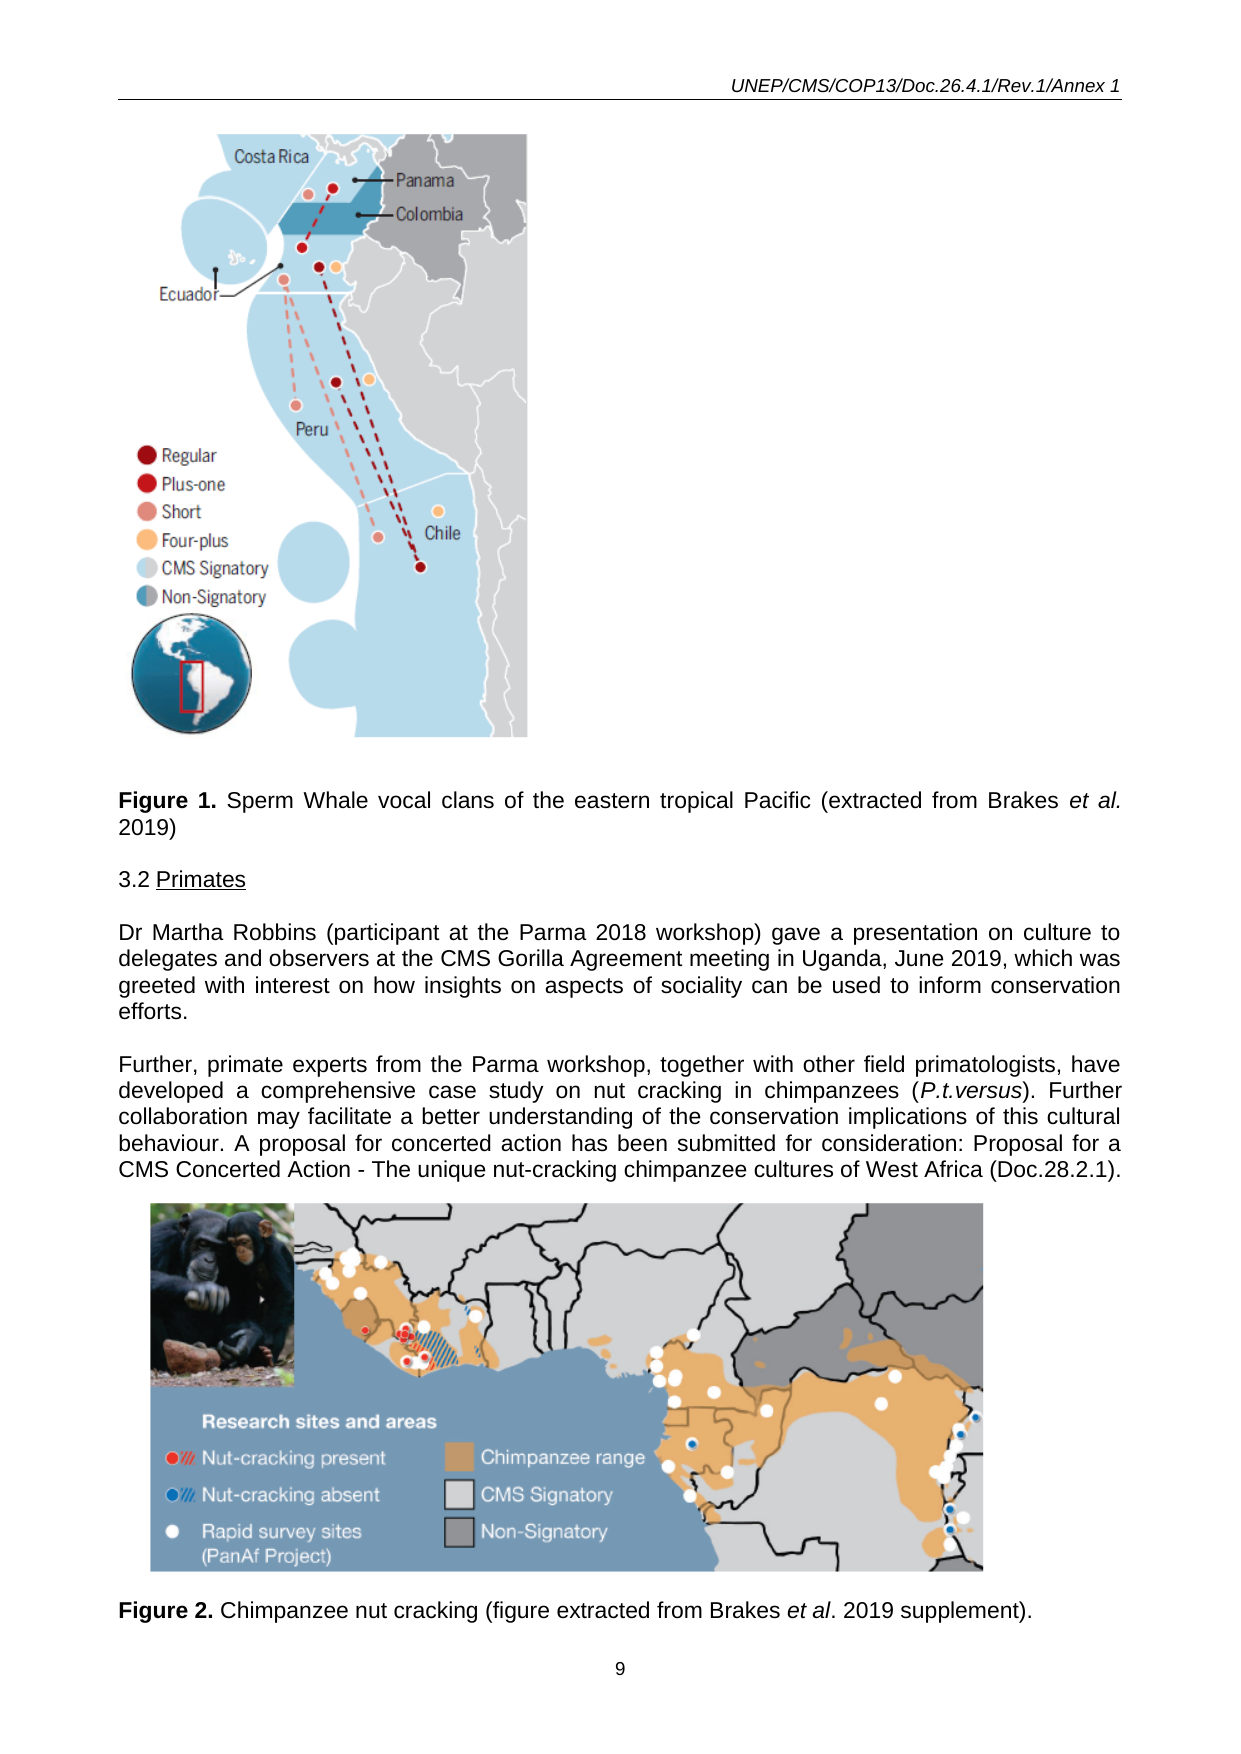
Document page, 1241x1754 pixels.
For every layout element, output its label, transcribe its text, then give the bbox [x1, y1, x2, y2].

text Dr Martha Robbins (participant at the Parma 2018 workshop) gave a presentation on culture to delegates and observers at the CMS Gorilla Agreement meeting in Uganda, June 2019, which was greeted with interest on how insights on aspects of sociality can be used to inform conservation efforts. [118, 919, 1122, 1024]
picture [118, 1182, 1012, 1598]
text Figure 2. Chimpanzee nut cracking (figure extracted from Brakes et al. 2019 supplement). [118, 1597, 1122, 1624]
picture [118, 118, 535, 761]
list Primates [118, 866, 1122, 892]
text Figure 1. Sperm Whale vocal clans of the eastern tropical Pacific (extracted from Brakes et al. 2019) [118, 787, 1122, 840]
text Further, primate experts from the Parma workshop, together with other field primatologists, have developed a comprehensive case study on nut cracking in chimpanzees (P.t.versus). Further collaboration may facilitate a better understanding of the conservation implications of this cultural behaviour. A proposal for concerted action has been submitted for consideration: Proposal for a CMS Concerted Action - The unique nut-cracking chimpanzee cultures of West Africa (Doc.28.2.1). [118, 1051, 1122, 1182]
